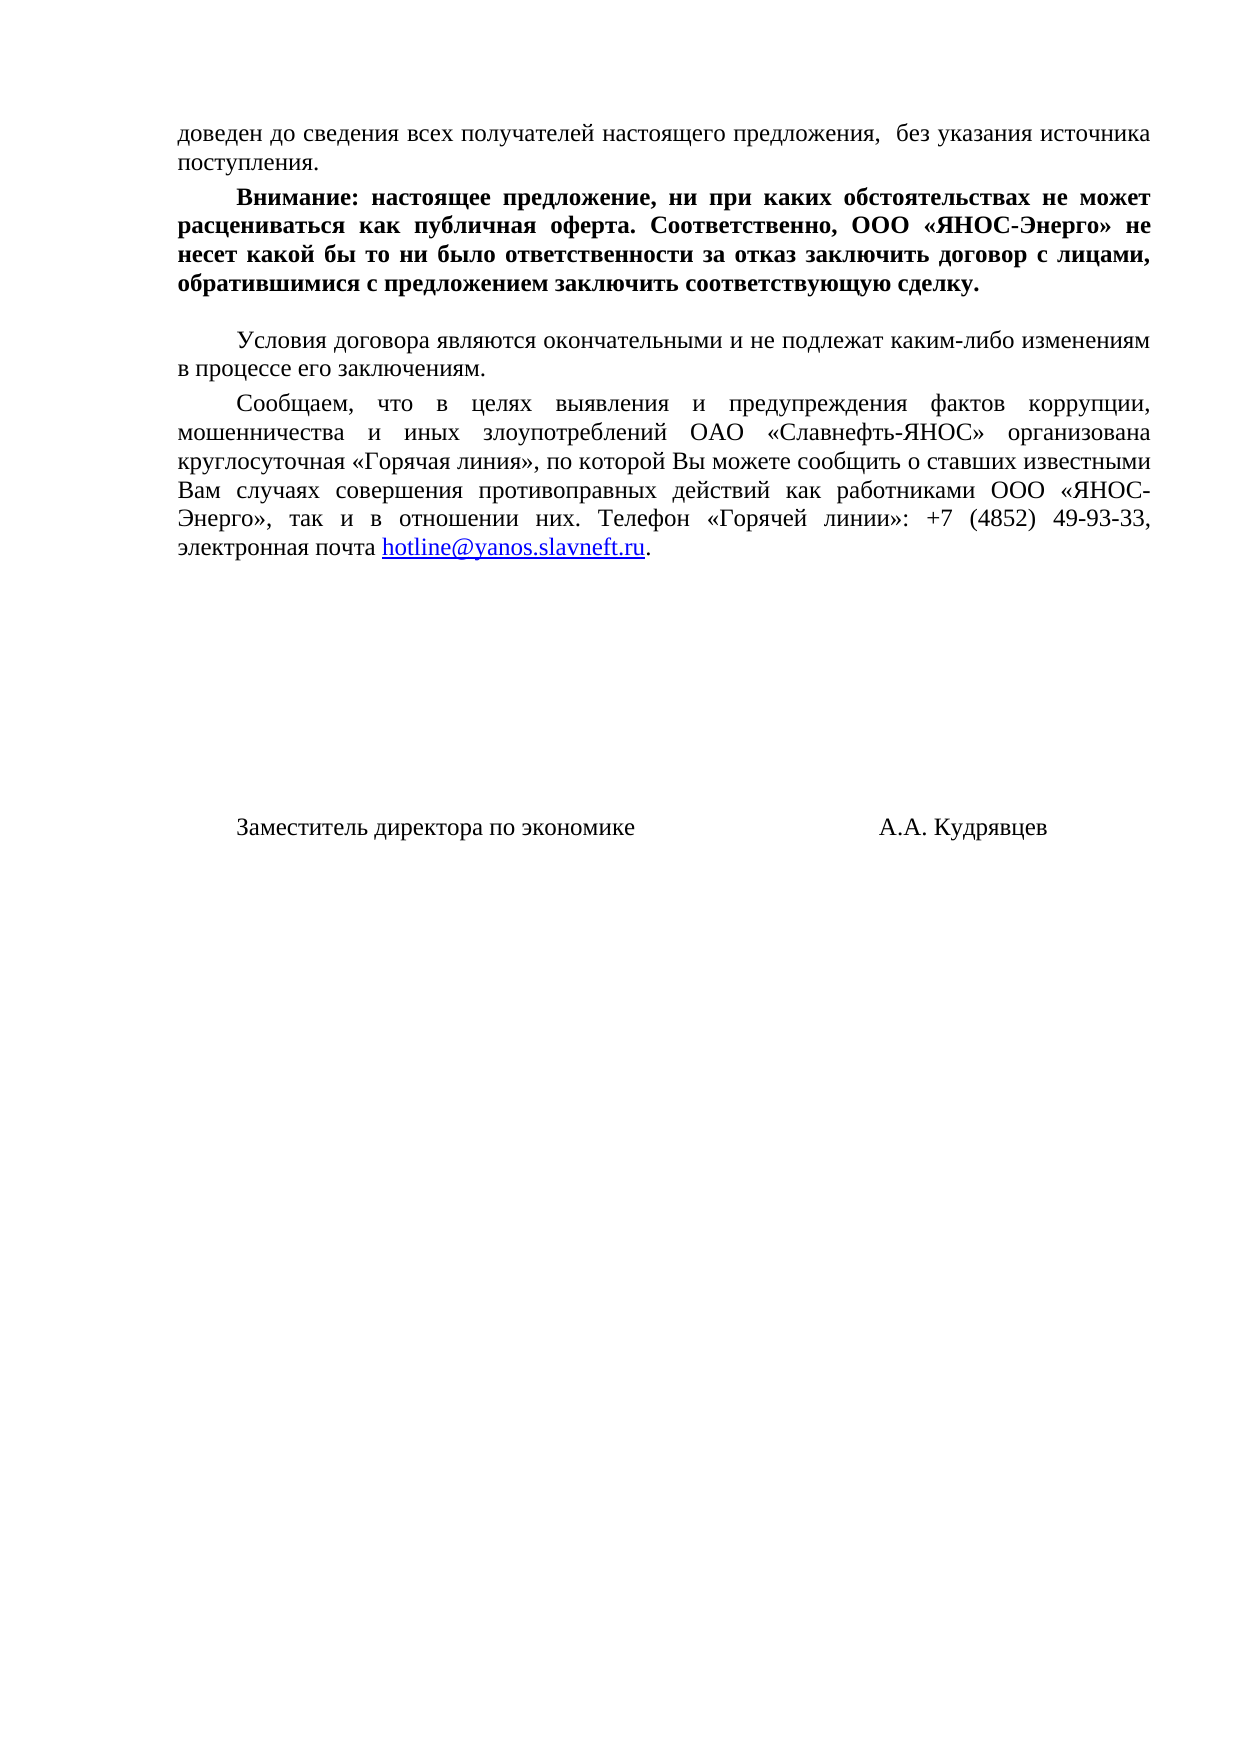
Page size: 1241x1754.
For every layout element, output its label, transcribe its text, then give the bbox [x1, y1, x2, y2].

text Сообщаем, что в целях выявления и предупреждения фактов коррупции, мошенничества и иных злоупотреблений ОАО «Славнефть-ЯНОС» организована круглосуточная «Горячая линия», по которой Вы можете сообщить о ставших известными Вам случаях совершения противоправных действий как работниками ООО «ЯНОС-Энерго», так и в отношении них. Телефон «Горячей линии»: +7 (4852) 49-93-33, электронная почта hotline@yanos.slavneft.ru. [177, 388, 1152, 561]
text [177, 118, 1152, 176]
text Условия договора являются окончательными и не подлежат каким-либо изменениям в процессе его заключениям. [177, 325, 1152, 382]
text Внимание: настоящее предложение, ни при каких обстоятельствах не может расцениваться как публичная оферта. Соответственно, ООО «ЯНОС-Энерго» не несет какой бы то ни было ответственности за отказ заключить договор с лицами, обратившимися с предложением заключить соответствующую сделку. [177, 182, 1152, 297]
text Заместитель директора по экономике А.А. Кудрявцев [177, 812, 1152, 841]
